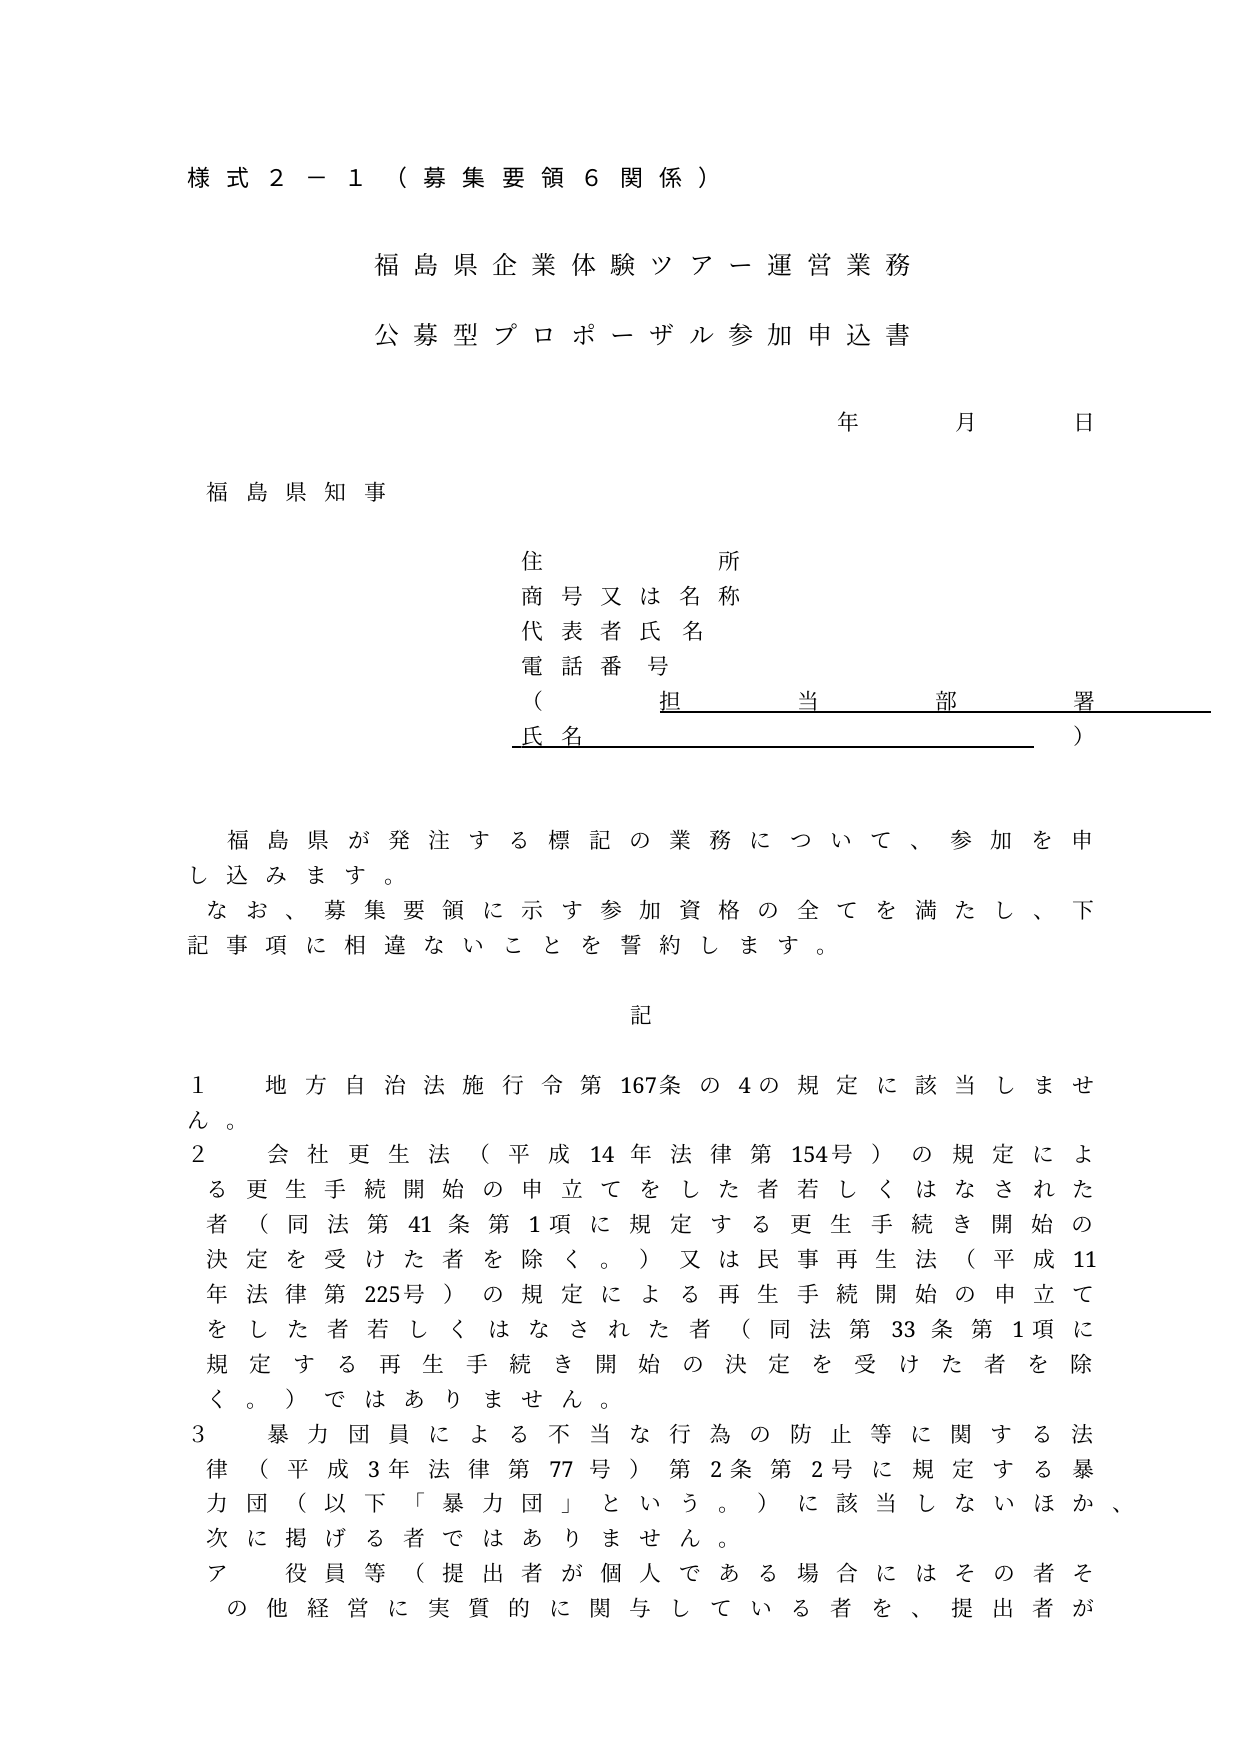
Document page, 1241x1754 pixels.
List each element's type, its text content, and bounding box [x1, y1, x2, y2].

text 福島県が発注する標記の業務について、参加を申し込みます。 [187, 822, 1112, 892]
text ２ 会社更生法（平成14年法律第154号）の規定による更生手続開始の申立てをした者若しくはなされた者（同法第41条第1項に規定する更生手続き開始の決定を受けた者を除く。）又は民事再生法（平成11年法律第225号）の規定による再生手続開始の申立てをした者若しくはなされた者（同法第33条第1項に規定する再生手続き開始の決定を受けた者を除く。）ではありません。 [187, 1136, 1112, 1415]
text 公募型プロポーザル参加申込書 [187, 298, 1112, 368]
text 福島県企業体験ツアー運営業務 [187, 229, 1112, 298]
subtitle 様式２－１（募集要領６関係） [187, 159, 1112, 194]
text 電話番号 [522, 647, 1112, 682]
text 年 月 日 [187, 403, 1112, 438]
text ３ 暴力団員による不当な行為の防止等に関する法律（平成3年法律第77号）第2条第2号に規定する暴力団（以下「暴力団」という。）に該当しないほか、次に掲げる者ではありません。 [187, 1415, 1112, 1555]
text １ 地方自治法施行令第167条の4の規定に該当しません。 [187, 1066, 1112, 1136]
text （担当部署 氏名 ） [512, 682, 1112, 752]
text 住 所 [522, 543, 1112, 578]
subtitle 記 [187, 996, 1112, 1031]
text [207, 1555, 1112, 1624]
text 福島県知事 [187, 473, 1112, 508]
text なお、募集要領に示す参加資格の全てを満たし、下記事項に相違ないことを誓約します。 [187, 892, 1112, 962]
text 代表者氏名 [522, 613, 1112, 647]
text 商号又は名称 [522, 578, 1112, 613]
